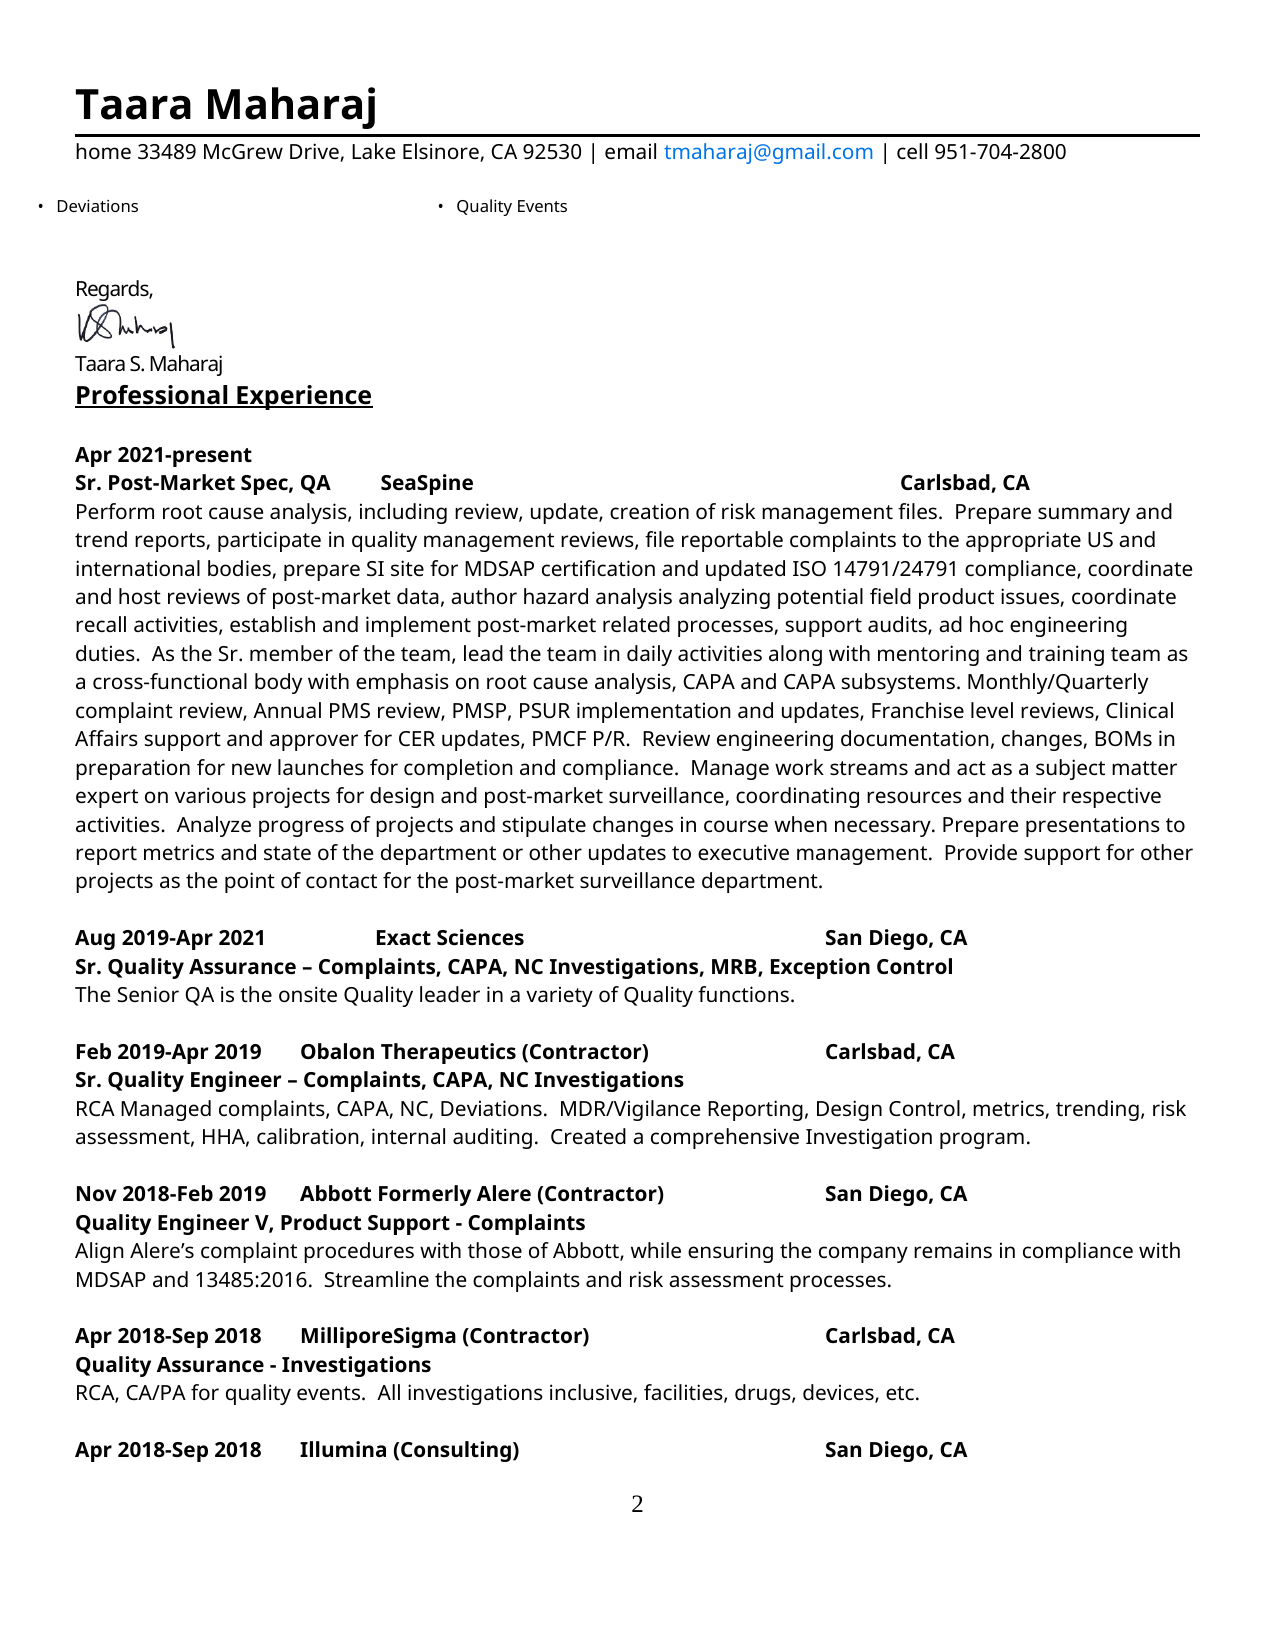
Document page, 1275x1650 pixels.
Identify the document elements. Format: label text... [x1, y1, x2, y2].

list Deviations [37, 194, 400, 217]
text Apr 2021-present [75, 440, 1200, 468]
text The Senior QA is the onsite Quality leader in a variety of Quality functions. [75, 980, 1200, 1009]
text Nov 2018-Feb 2019 Abbott Formerly Alere (Contractor) San Diego, CA [75, 1179, 1200, 1208]
text Sr. Quality Engineer – Complaints, CAPA, NC Investigations [75, 1066, 1200, 1094]
text Align Alere’s complaint procedures with those of Abbott, while ensuring the company remains in compliance with MDSAP and 13485:2016. Streamline the complaints and risk assessment processes. [75, 1236, 1200, 1293]
text Quality Assurance - Investigations [75, 1350, 1200, 1378]
text Regards, [75, 274, 1172, 302]
text Perform root cause analysis, including review, update, creation of risk management files. Prepare summary and trend reports, participate in quality management reviews, file reportable complaints to the appropriate US and international bodies, prepare SI site for MDSAP certification and updated ISO 14791/24791 compliance, coordinate and host reviews of post-market data, author hazard analysis analyzing potential field product issues, coordinate recall activities, establish and implement post-market related processes, support audits, ad hoc engineering duties. As the Sr. member of the team, lead the team in daily activities along with mentoring and training team as a cross-functional body with emphasis on root cause analysis, CAPA and CAPA subsystems. Monthly/Quarterly complaint review, Annual PMS review, PMSP, PSUR implementation and updates, Franchise level reviews, Clinical Affairs support and approver for CER updates, PMCF P/R. Review engineering documentation, changes, BOMs in preparation for new launches for completion and compliance. Manage work streams and act as a subject matter expert on various projects for design and post-market surveillance, coordinating resources and their respective activities. Analyze progress of projects and stipulate changes in course when necessary. Prepare presentations to report metrics and state of the department or other updates to executive management. Provide support for other projects as the point of contact for the post-market surveillance department. [75, 497, 1200, 895]
text RCA, CA/PA for quality events. All investigations inclusive, facilities, drugs, devices, etc. [75, 1378, 1200, 1407]
text Apr 2018-Sep 2018 Illumina (Consulting) San Diego, CA [75, 1435, 1200, 1464]
text Quality Engineer V, Product Support - Complaints [75, 1208, 1200, 1236]
text Aug 2019-Apr 2021 Exact Sciences San Diego, CA [75, 923, 1200, 952]
text Apr 2018-Sep 2018 MilliporeSigma (Contractor) Carlsbad, CA [75, 1322, 1200, 1350]
picture [75, 302, 178, 349]
text Feb 2019-Apr 2019 Obalon Therapeutics (Contractor) Carlsbad, CA [75, 1037, 1200, 1066]
list Quality Events [437, 194, 800, 217]
text Taara S. Maharaj [75, 349, 1200, 377]
text Sr. Quality Assurance – Complaints, CAPA, NC Investigations, MRB, Exception Control [75, 952, 1200, 980]
text Sr. Post-Market Spec, QA SeaSpine Carlsbad, CA [75, 468, 1200, 497]
text Professional Experience [75, 377, 1200, 412]
text RCA Managed complaints, CAPA, NC, Deviations. MDR/Vigilance Reporting, Design Control, metrics, trending, risk assessment, HHA, calibration, internal auditing. Created a comprehensive Investigation program. [75, 1094, 1200, 1151]
